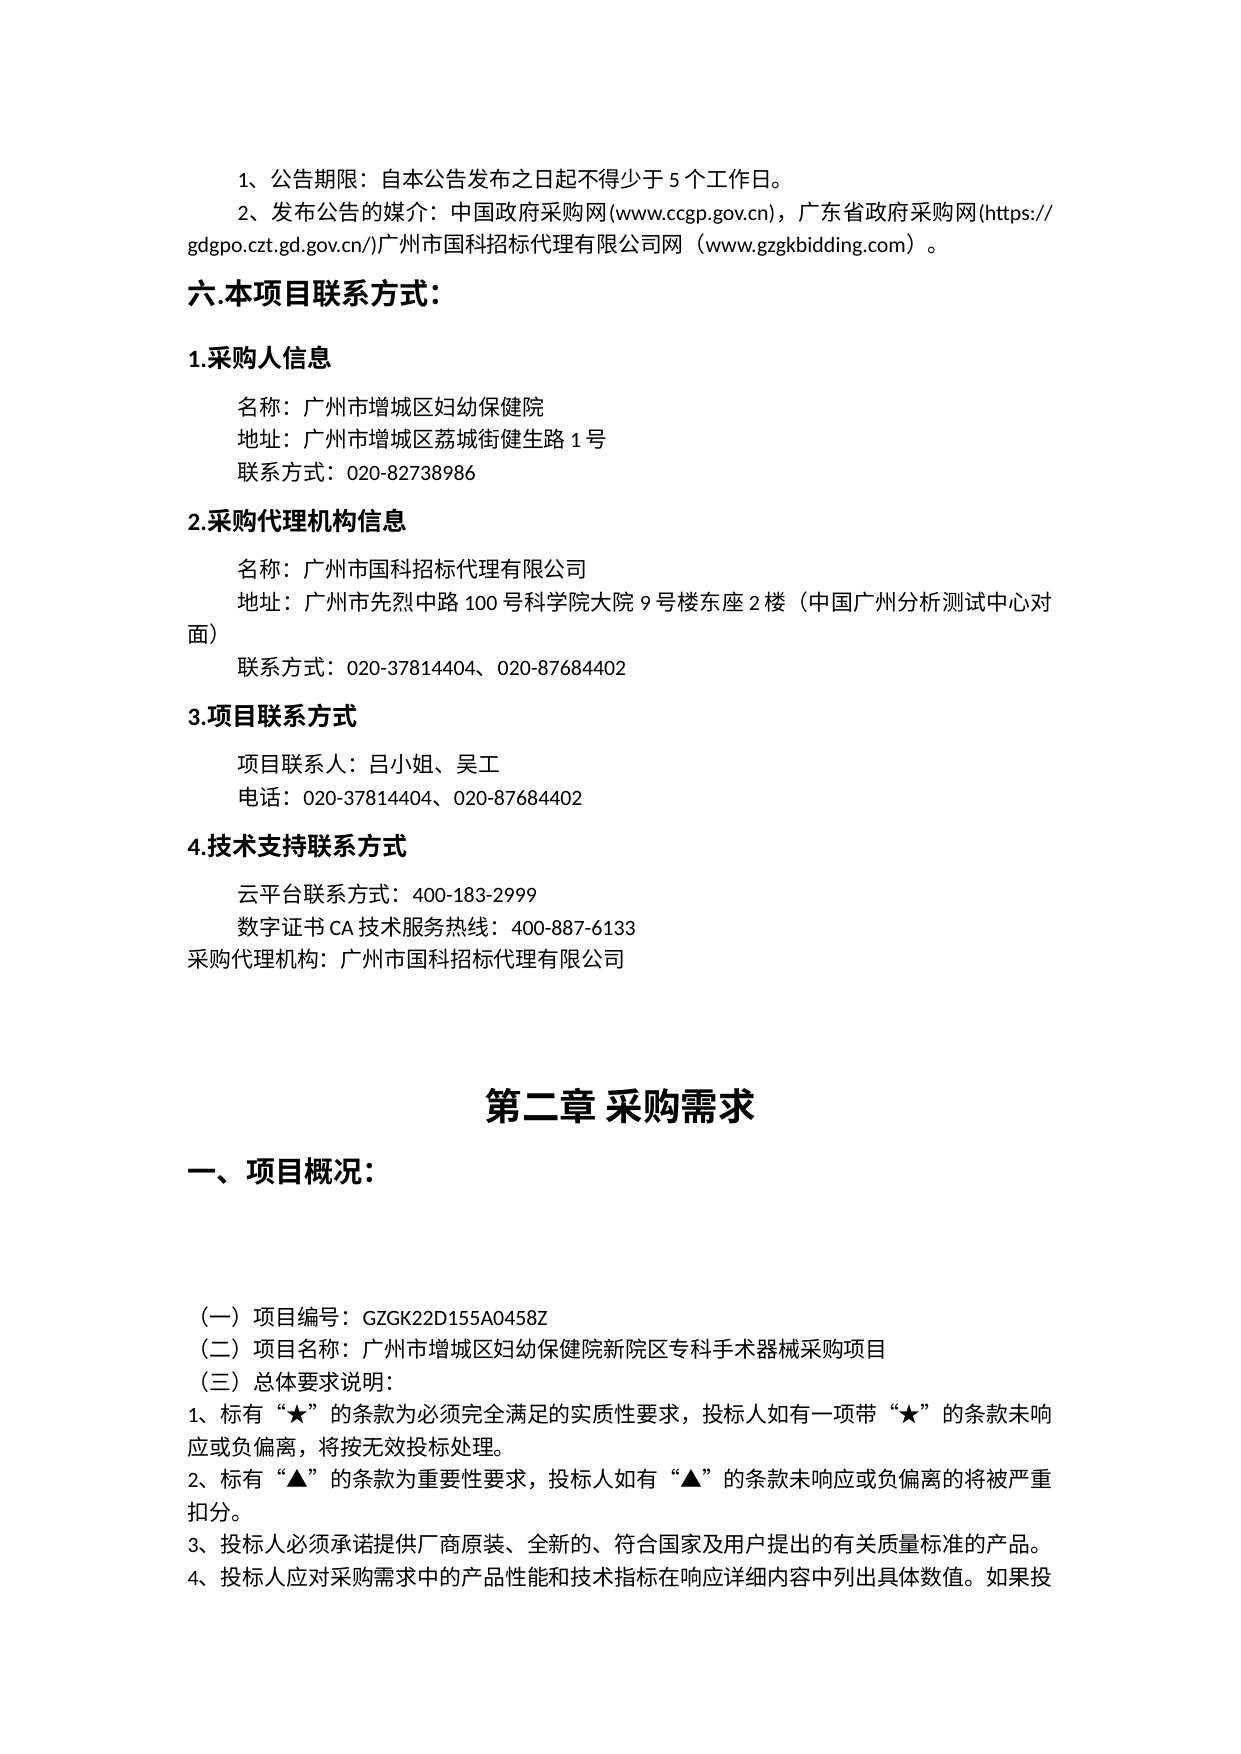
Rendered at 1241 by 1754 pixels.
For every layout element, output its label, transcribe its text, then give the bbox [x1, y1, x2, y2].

text 联系方式：020-37814404、020-87684402 [187, 649, 1053, 682]
text 联系方式：020-82738986 [187, 454, 1053, 487]
text 1、公告期限：自本公告发布之日起不得少于5个工作日。 [187, 162, 1053, 194]
text 电话：020-37814404、020-87684402 [187, 779, 1053, 812]
text 3.项目联系方式 [187, 682, 1053, 747]
text 地址：广州市先烈中路100号科学院大院9号楼东座2楼（中国广州分析测试中心对面） [187, 584, 1053, 649]
text 名称：广州市增城区妇幼保健院 [187, 389, 1053, 422]
text 地址：广州市增城区荔城街健生路1号 [187, 422, 1053, 454]
text 2、发布公告的媒介：中国政府采购网(www.ccgp.gov.cn)，广东省政府采购网(https://gdgpo.czt.gd.gov.cn/)广州市国科招标代理有限公司网（www.gzgkbidding.com）。 [187, 194, 1053, 259]
text 云平台联系方式：400-183-2999 [187, 877, 1053, 909]
text 数字证书CA技术服务热线：400-887-6133 [187, 909, 1053, 942]
text 4.技术支持联系方式 [187, 812, 1053, 877]
text 2.采购代理机构信息 [187, 487, 1053, 552]
text 六.本项目联系方式： [187, 259, 1053, 324]
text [187, 1299, 1053, 1592]
text 第二章 采购需求 [187, 1072, 1053, 1137]
text 采购代理机构：广州市国科招标代理有限公司 [187, 942, 1053, 974]
text 一、项目概况： [187, 1137, 1053, 1202]
text 项目联系人：吕小姐、吴工 [187, 747, 1053, 779]
text 名称：广州市国科招标代理有限公司 [187, 552, 1053, 584]
text 1.采购人信息 [187, 324, 1053, 389]
